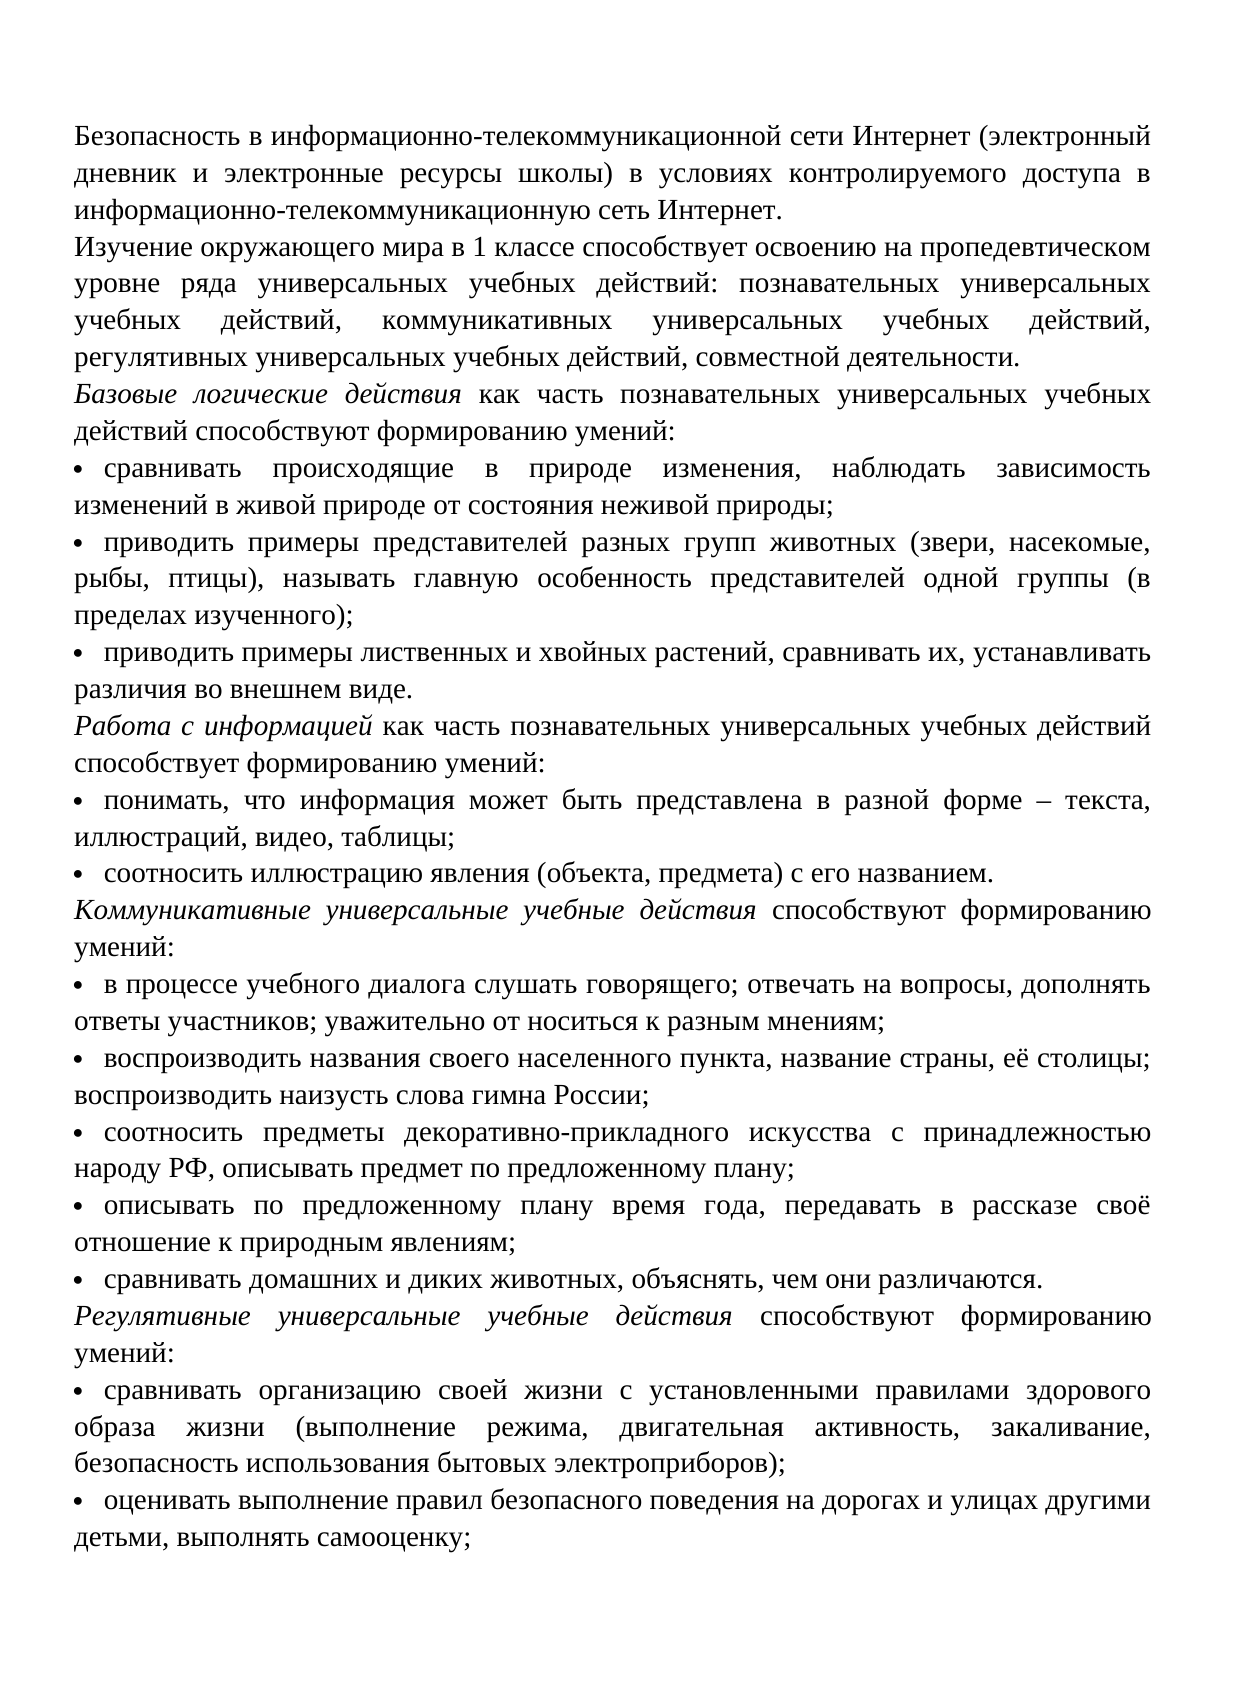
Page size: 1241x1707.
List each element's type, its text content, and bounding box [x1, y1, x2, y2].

list оценивать выполнение правил безопасного поведения на дорогах и улицах другими детьми, выполнять самооценку; [74, 1482, 1152, 1553]
text Работа с информацией как часть познавательных универсальных учебных действий способствует формированию умений: [74, 708, 1152, 778]
text Коммуникативные универсальные учебные действия способствуют формированию умений: [74, 892, 1152, 963]
list приводить примеры лиственных и хвойных растений, сравнивать их, устанавливать различия во внешнем виде. [74, 634, 1152, 705]
list сравнивать происходящие в природе изменения, наблюдать зависимость изменений в живой природе от состояния неживой природы; [74, 450, 1152, 520]
list сравнивать организацию своей жизни с установленными правилами здорового образа жизни (выполнение режима, двигательная активность, закаливание, безопасность использования бытовых электроприборов); [74, 1372, 1152, 1479]
list воспроизводить названия своего населенного пункта, название страны, её столицы; воспроизводить наизусть слова гимна России; [74, 1040, 1152, 1110]
text Безопасность в информационно-телекоммуникационной сети Интернет (электронный дневник и электронные ресурсы школы) в условиях контролируемого доступа в информационно-телекоммуникационную сеть Интернет. [74, 118, 1152, 225]
list соотносить предметы декоративно-прикладного искусства с принадлежностью народу РФ, описывать предмет по предложенному плану; [74, 1114, 1152, 1184]
list сравнивать домашних и диких животных, объяснять, чем они различаются. [74, 1261, 1152, 1295]
list приводить примеры представителей разных групп животных (звери, насекомые, рыбы, птицы), называть главную особенность представителей одной группы (в пределах изученного); [74, 524, 1152, 631]
text Регулятивные универсальные учебные действия способствуют формированию умений: [74, 1298, 1152, 1368]
list описывать по предложенному плану время года, передавать в рассказе своё отношение к природным явлениям; [74, 1187, 1152, 1258]
list соотносить иллюстрацию явления (объекта, предмета) с его названием. [74, 856, 1152, 889]
text Изучение окружающего мира в 1 классе способствует освоению на пропедевтическом уровне ряда универсальных учебных действий: познавательных универсальных учебных действий, коммуникативных универсальных учебных действий, регулятивных универсальных учебных действий, совместной деятельности. [74, 229, 1152, 373]
text Базовые логические действия как часть познавательных универсальных учебных действий способствуют формированию умений: [74, 376, 1152, 447]
list понимать, что информация может быть представлена в разной форме – текста, иллюстраций, видео, таблицы; [74, 782, 1152, 852]
list в процессе учебного диалога слушать говорящего; отвечать на вопросы, дополнять ответы участников; уважительно от носиться к разным мнениям; [74, 966, 1152, 1037]
